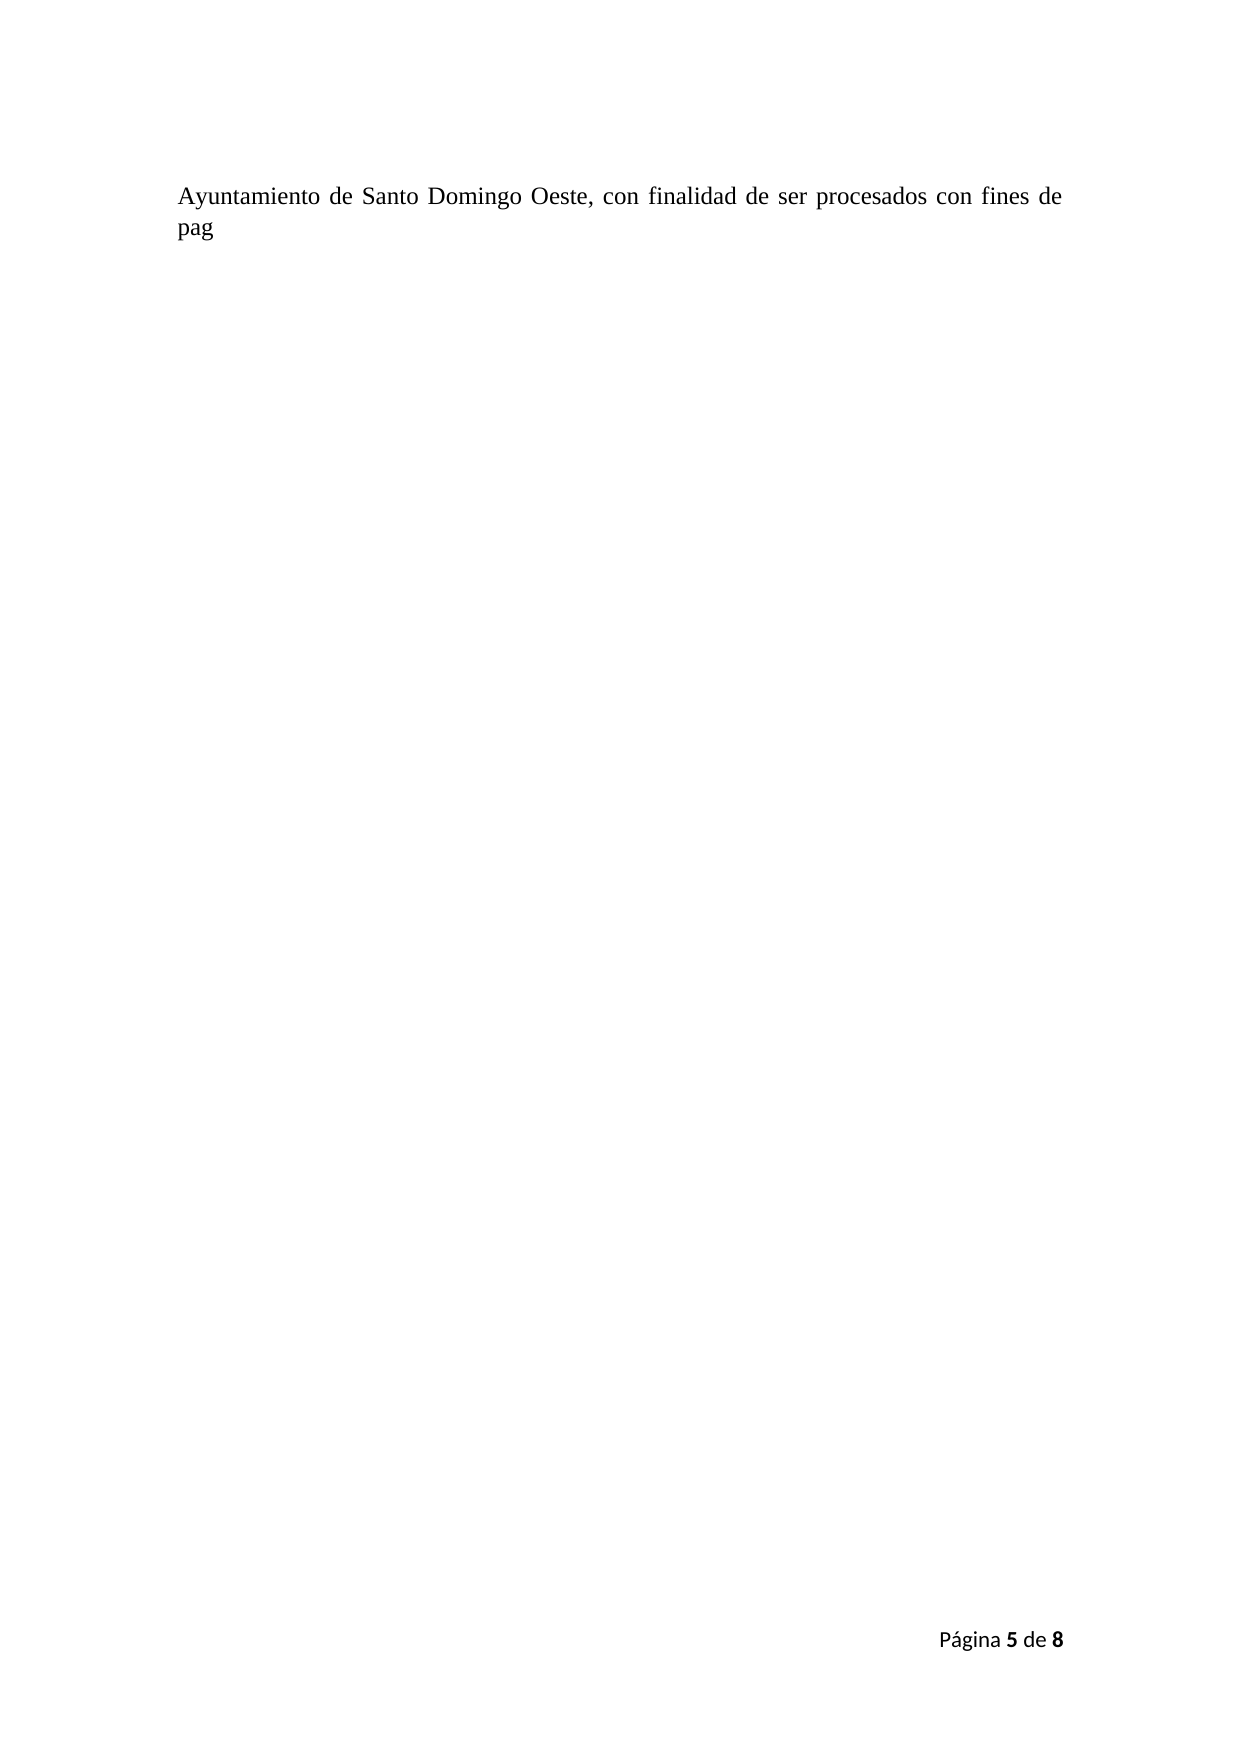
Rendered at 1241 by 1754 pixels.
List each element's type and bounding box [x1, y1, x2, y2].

text [177, 181, 1063, 241]
